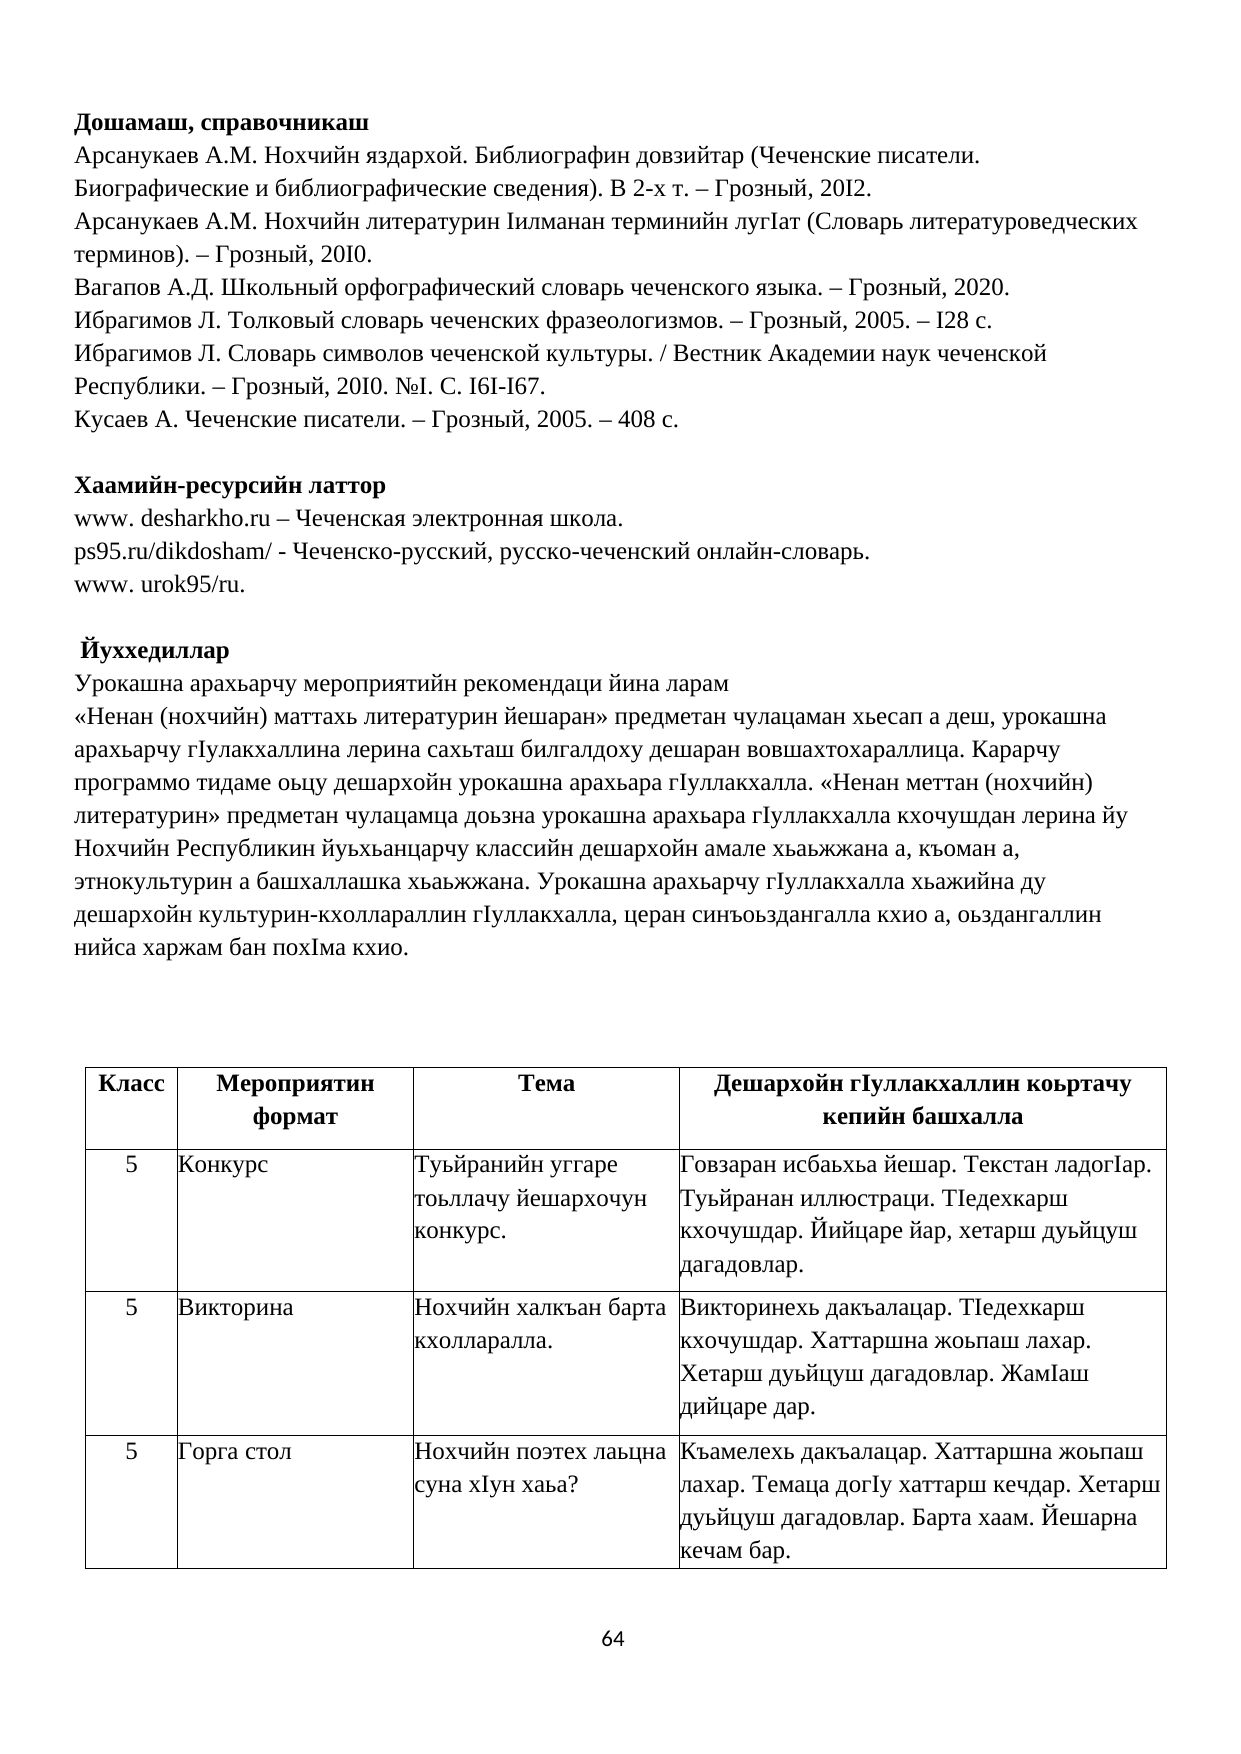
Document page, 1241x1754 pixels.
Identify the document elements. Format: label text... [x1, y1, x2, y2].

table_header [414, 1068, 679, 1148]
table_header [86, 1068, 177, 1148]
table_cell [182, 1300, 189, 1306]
text Арсанукаев А.М. Нохчийн яздархой. Библиографин довзийтар (Чеченские писатели. Биографические и библиографические сведения). В 2-х т. – Грозный, 20I2. [74, 140, 1152, 202]
text www. urok95/ru. [74, 569, 1152, 598]
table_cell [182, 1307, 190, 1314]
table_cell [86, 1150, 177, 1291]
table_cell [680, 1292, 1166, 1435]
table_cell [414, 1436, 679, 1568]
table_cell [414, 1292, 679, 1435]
text www. desharkho.ru – Чеченская электронная школа. [74, 503, 1152, 532]
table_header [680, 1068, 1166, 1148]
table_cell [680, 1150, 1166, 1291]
text Йуххедиллар [74, 635, 1152, 664]
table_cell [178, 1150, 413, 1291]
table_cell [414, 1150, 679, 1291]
text Арсанукаев А.М. Нохчийн литературин Iилманан терминийн лугIат (Словарь литературоведческих терминов). – Грозный, 20I0. [74, 206, 1152, 268]
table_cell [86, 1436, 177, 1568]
text Хаамийн-ресурсийн латтор [74, 470, 1152, 499]
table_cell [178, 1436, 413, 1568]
text Ибрагимов Л. Толковый словарь чеченских фразеологизмов. – Грозный, 2005. – I28 с. [74, 305, 1152, 334]
text Дошамаш, справочникаш [74, 107, 1152, 136]
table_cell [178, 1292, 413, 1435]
text Ибрагимов Л. Словарь символов чеченской культуры. / Вестник Академии наук чеченской Республики. – Грозный, 20I0. №I. С. I6I-I67. [74, 338, 1152, 400]
text «Ненан (нохчийн) маттахь литературин йешаран» предметан чулацаман хьесап а деш, урокашна арахьарчу гIулакхаллина лерина сахьташ билгалдоху дешаран вовшахтохараллица. Карарчу программо тидаме оьцу дешархойн урокашна арахьара гIуллакхалла. «Ненан меттан (нохчийн) литературин» предметан чулацамца доьзна урокашна арахьара гIуллакхалла кхочушдан лерина йу Нохчийн Республикин йуьхьанцарчу классийн дешархойн амале хьаьжжана а, къоман а, этнокультурин а башхаллашка хьаьжжана. Урокашна арахьарчу гIуллакхалла хьажийна ду дешархойн культурин-кхоллараллин гIуллакхалла, церан синъоьздангалла кхио а, оьздангаллин нийса харжам бан похIма кхио. [74, 701, 1152, 961]
text Вагапов А.Д. Школьный орфографический словарь чеченского языка. – Грозный, 2020. [74, 272, 1152, 301]
text Кусаев А. Чеченские писатели. – Грозный, 2005. – 408 с. [74, 404, 1152, 433]
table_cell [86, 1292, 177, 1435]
text Урокашна арахьарчу мероприятийн рекомендаци йина ларам [74, 668, 1152, 697]
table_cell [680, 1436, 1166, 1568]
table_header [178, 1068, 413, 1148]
text ps95.ru/dikdosham/ - Чеченско-русский, русско-чеченский онлайн-словарь. [74, 536, 1152, 565]
